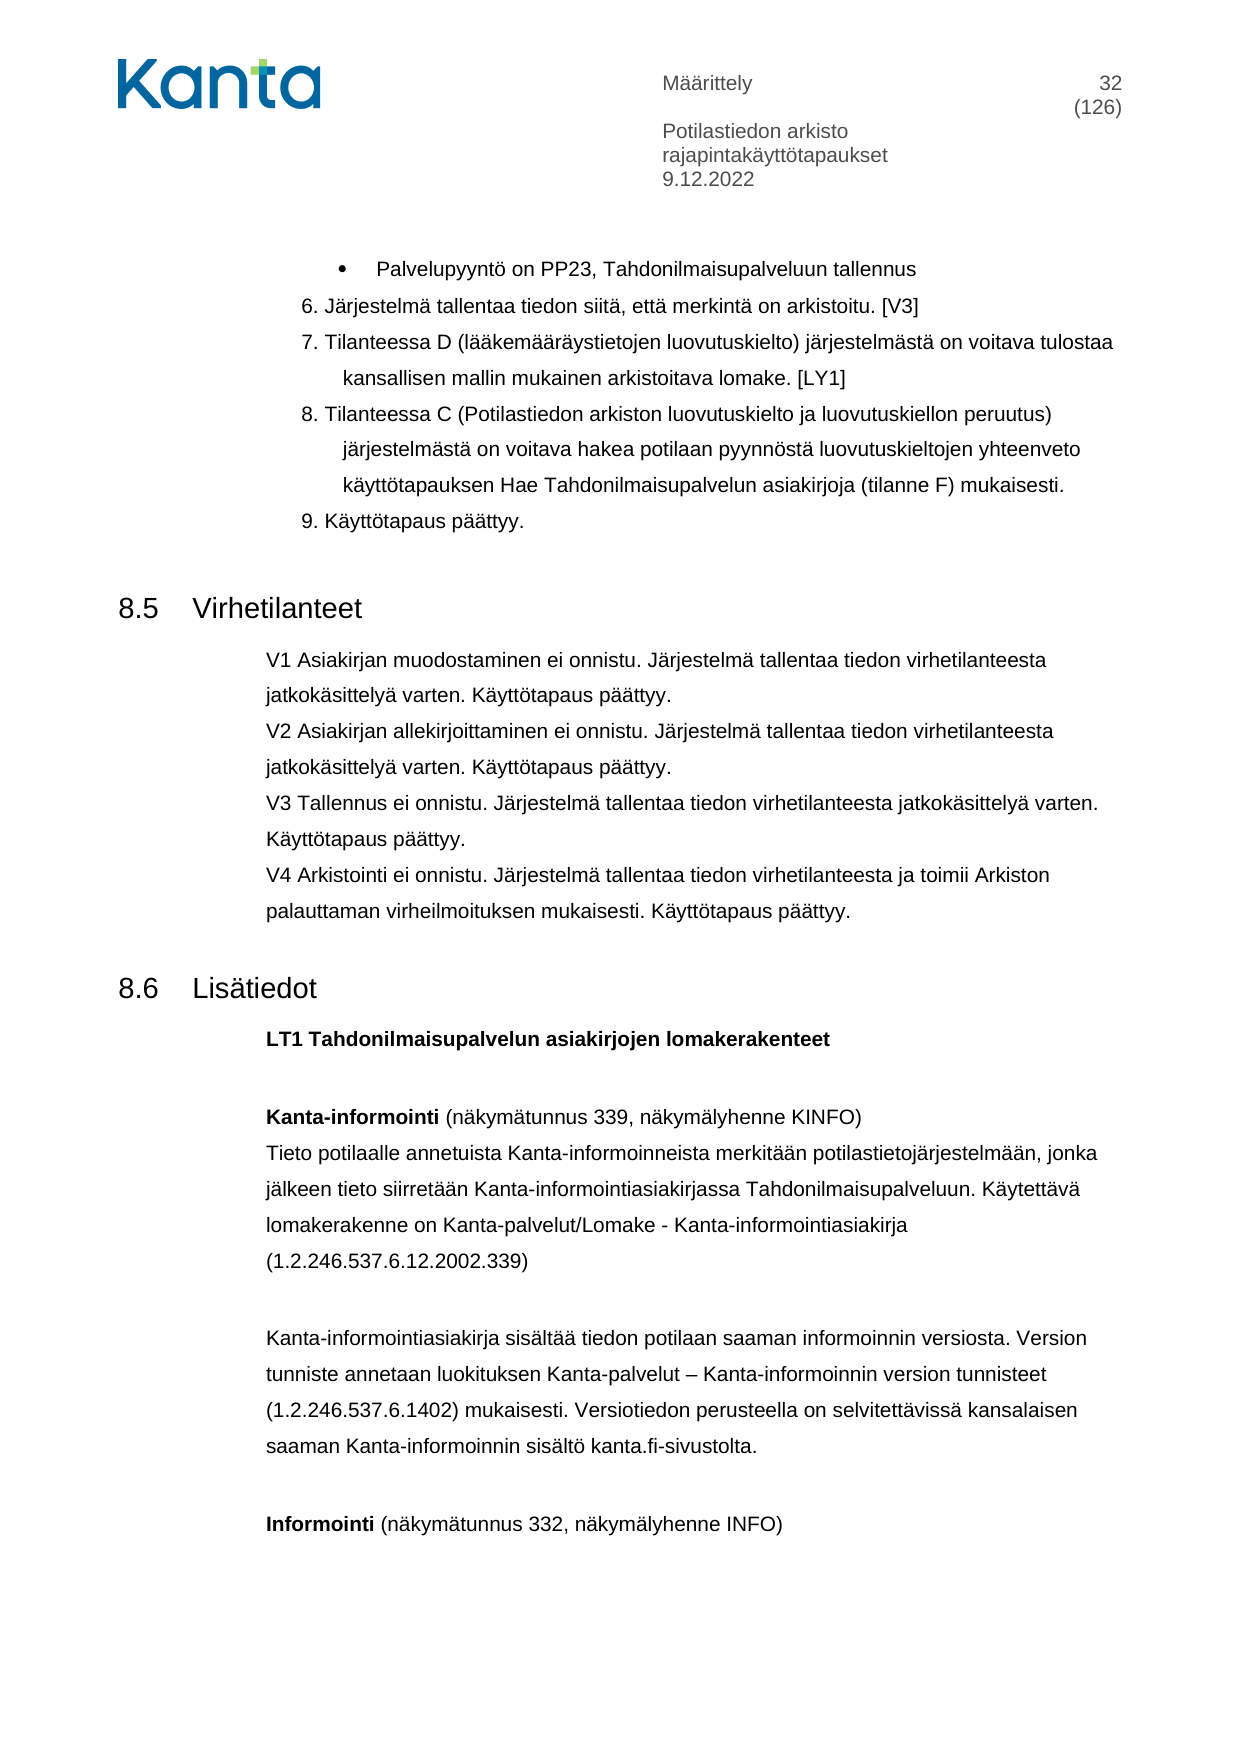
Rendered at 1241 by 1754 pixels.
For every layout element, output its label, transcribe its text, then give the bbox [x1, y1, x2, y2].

list Tilanteessa D (lääkemääräystietojen luovutuskielto) järjestelmästä on voitava tulostaa kansallisen mallin mukainen arkistoitava lomake. [LY1] [301, 329, 1122, 389]
list Palvelupyyntö on PP23, Tahdonilmaisupalveluun tallennus [339, 254, 1122, 281]
text V4 Arkistointi ei onnistu. Järjestelmä tallentaa tiedon virhetilanteesta ja toimii Arkiston palauttaman virheilmoituksen mukaisesti. Käyttötapaus päättyy. [266, 863, 1122, 923]
text Kanta-informointiasiakirja sisältää tiedon potilaan saaman informoinnin versiosta. Version tunniste annetaan luokituksen Kanta-palvelut – Kanta-informoinnin version tunnisteet (1.2.246.537.6.1402) mukaisesti. Versiotiedon perusteella on selvitettävissä kansalaisen saaman Kanta-informoinnin sisältö kanta.fi-sivustolta. [266, 1326, 1122, 1458]
subtitle Virhetilanteet [118, 591, 1122, 624]
text Tieto potilaalle annetuista Kanta-informoinneista merkitään potilastietojärjestelmään, jonka jälkeen tieto siirretään Kanta-informointiasiakirjassa Tahdonilmaisupalveluun. Käytettävä lomakerakenne on Kanta-palvelut/Lomake - Kanta-informointiasiakirja (1.2.246.537.6.12.2002.339) [266, 1141, 1122, 1273]
list Tilanteessa C (Potilastiedon arkiston luovutuskielto ja luovutuskiellon peruutus) järjestelmästä on voitava hakea potilaan pyynnöstä luovutuskieltojen yhteenveto käyttötapauksen Hae Tahdonilmaisupalvelun asiakirjoja (tilanne F) mukaisesti. [301, 401, 1122, 497]
text Informointi (näkymätunnus 332, näkymälyhenne INFO) [266, 1512, 1122, 1536]
text V1 Asiakirjan muodostaminen ei onnistu. Järjestelmä tallentaa tiedon virhetilanteesta jatkokäsittelyä varten. Käyttötapaus päättyy. [266, 647, 1122, 707]
subtitle Lisätiedot [118, 971, 1122, 1004]
text Kanta-informointi (näkymätunnus 339, näkymälyhenne KINFO) [266, 1105, 1122, 1129]
list Käyttötapaus päättyy. [301, 509, 1122, 533]
list Järjestelmä tallentaa tiedon siitä, että merkintä on arkistoitu. [V3] [301, 293, 1122, 317]
text V3 Tallennus ei onnistu. Järjestelmä tallentaa tiedon virhetilanteesta jatkokäsittelyä varten. Käyttötapaus päättyy. [266, 791, 1122, 851]
text LT1 Tahdonilmaisupalvelun asiakirjojen lomakerakenteet [266, 1027, 1122, 1051]
text V2 Asiakirjan allekirjoittaminen ei onnistu. Järjestelmä tallentaa tiedon virhetilanteesta jatkokäsittelyä varten. Käyttötapaus päättyy. [266, 719, 1122, 779]
picture [118, 59, 321, 109]
